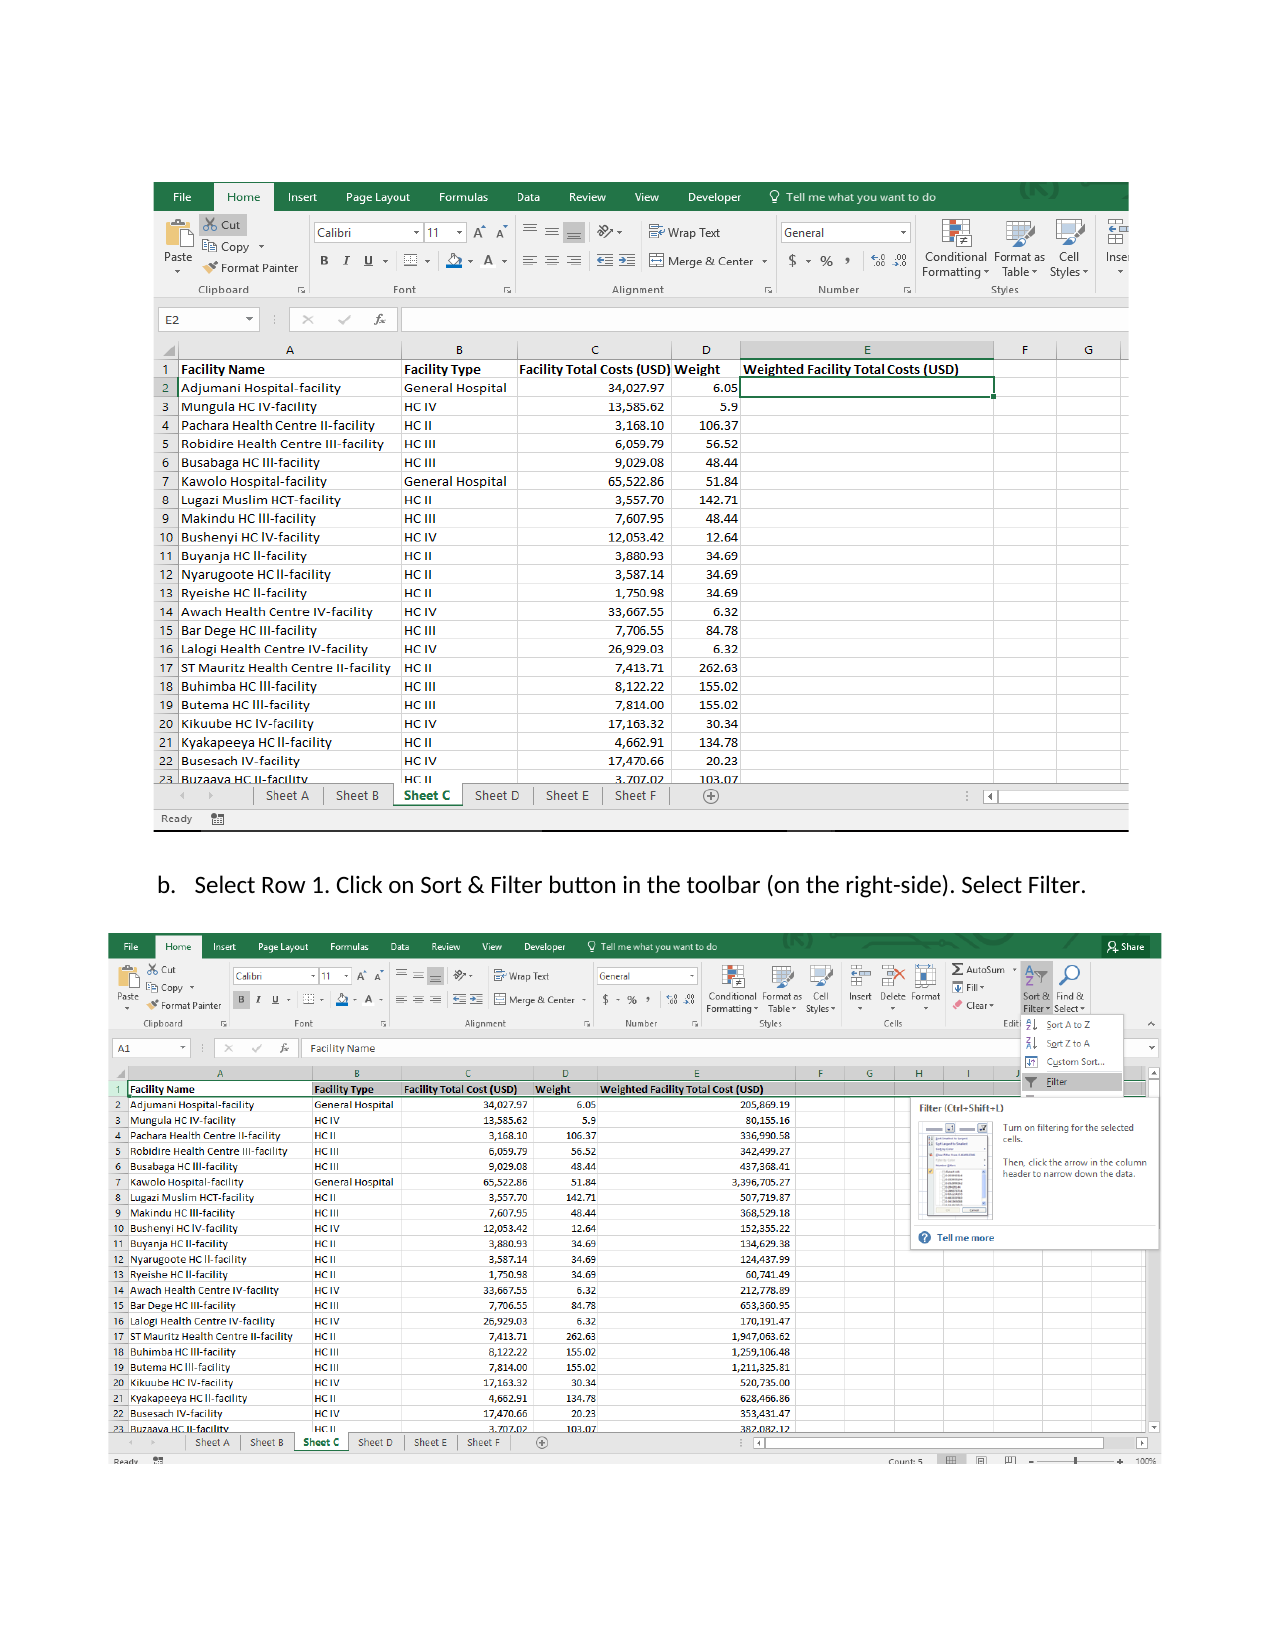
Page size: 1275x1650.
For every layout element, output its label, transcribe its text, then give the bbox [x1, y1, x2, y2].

picture [108, 933, 1162, 1464]
list Select Row 1. Click on Sort & Filter button in the toolbar (on the right-side). Select Filter. [157, 869, 1125, 899]
picture [153, 182, 1129, 832]
